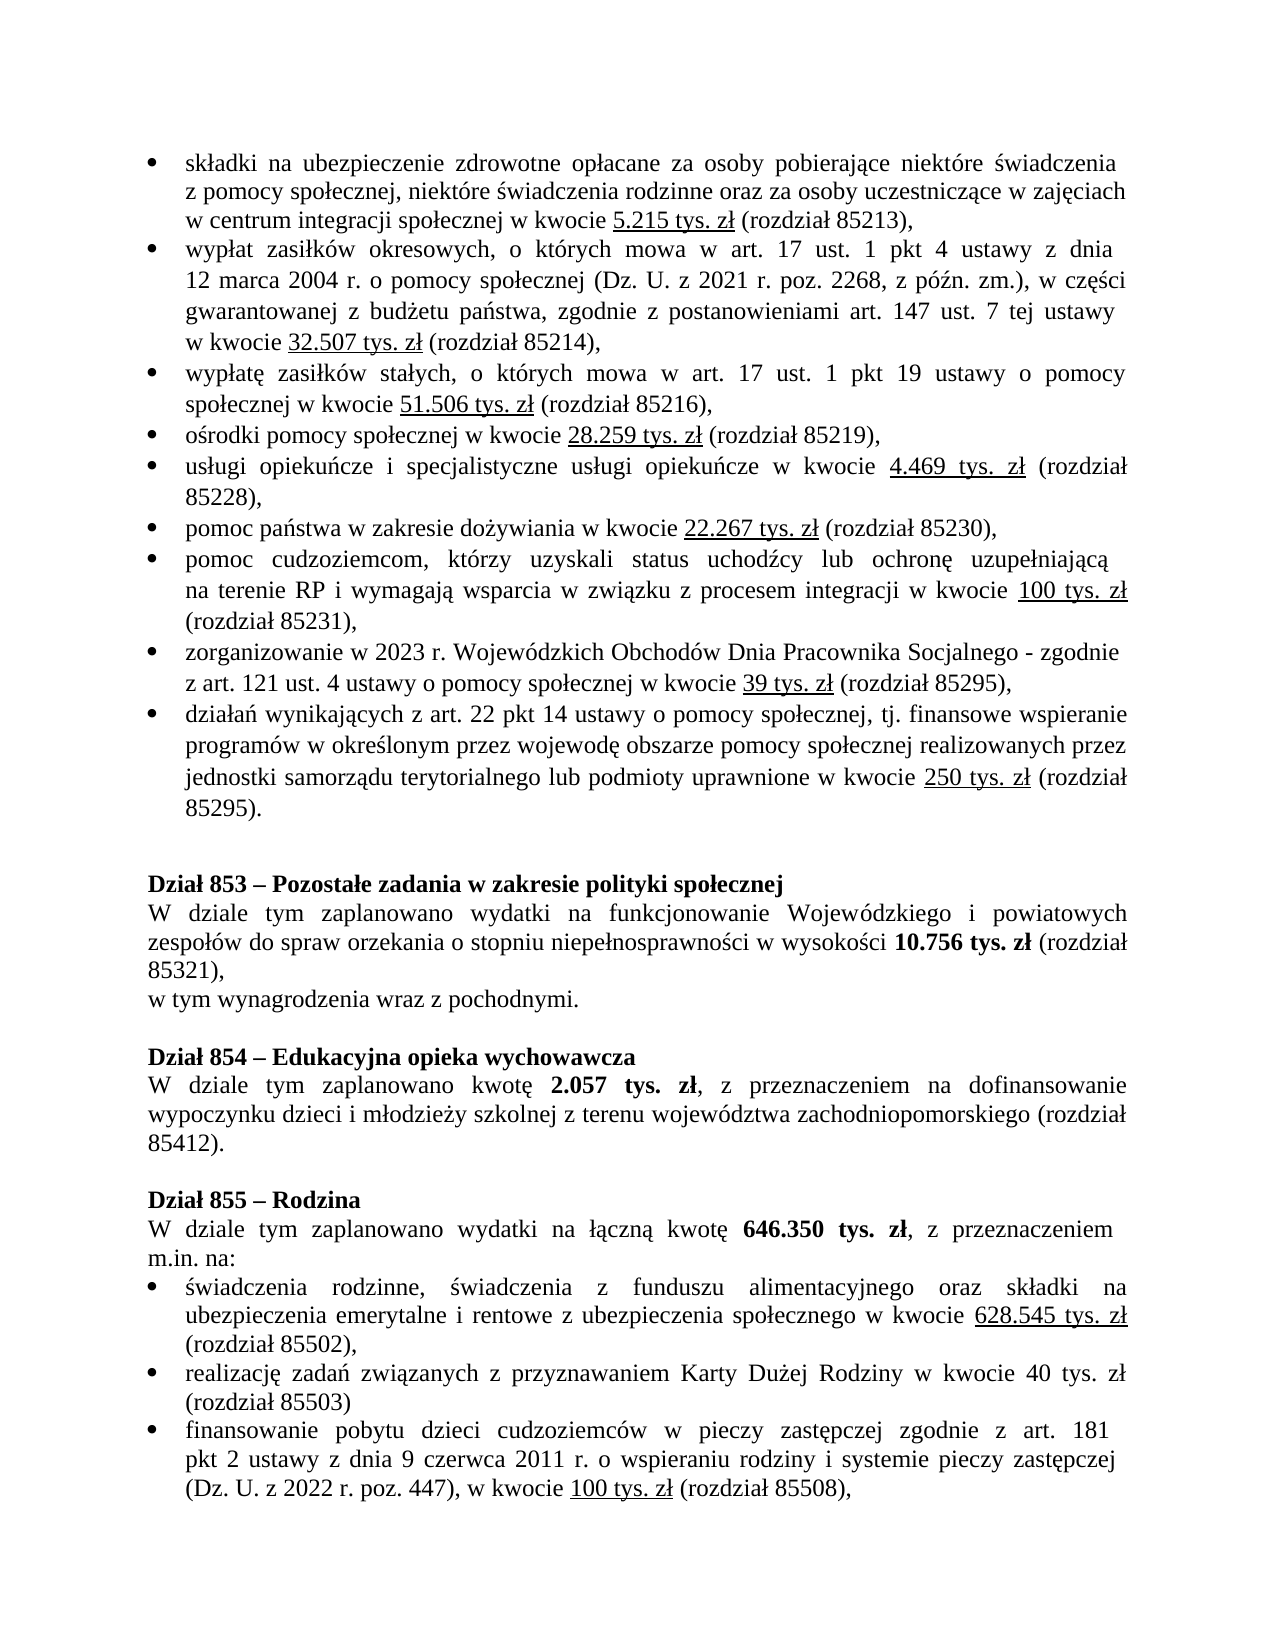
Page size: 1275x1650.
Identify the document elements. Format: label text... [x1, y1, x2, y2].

list świadczenia rodzinne, świadczenia z funduszu alimentacyjnego oraz składki na ubezpieczenia emerytalne i rentowe z ubezpieczenia społecznego w kwocie 628.545 tys. zł (rozdział 85502), [148, 1272, 1127, 1358]
list wypłatę zasiłków stałych, o których mowa w art. 17 ust. 1 pkt 19 ustawy o pomocy społecznej w kwocie 51.506 tys. zł (rozdział 85216), [148, 358, 1127, 418]
text Dział 853 – Pozostałe zadania w zakresie polityki społecznej [148, 869, 1127, 898]
list zorganizowanie w 2023 r. Wojewódzkich Obchodów Dnia Pracownika Socjalnego - zgodnie z art. 121 ust. 4 ustawy o pomocy społecznej w kwocie 39 tys. zł (rozdział 85295), [148, 637, 1127, 697]
list pomoc cudzoziemcom, którzy uzyskali status uchodźcy lub ochronę uzupełniającą na terenie RP i wymagają wsparcia w związku z procesem integracji w kwocie 100 tys. zł (rozdział 85231), [148, 544, 1127, 635]
text W dziale tym zaplanowano kwotę 2.057 tys. zł, z przeznaczeniem na dofinansowanie wypoczynku dzieci i młodzieży szkolnej z terenu województwa zachodniopomorskiego (rozdział 85412). [148, 1070, 1127, 1157]
list realizację zadań związanych z przyznawaniem Karty Dużej Rodziny w kwocie 40 tys. zł (rozdział 85503) [148, 1358, 1127, 1415]
list pomoc państwa w zakresie dożywiania w kwocie 22.267 tys. zł (rozdział 85230), [148, 513, 1127, 542]
list finansowanie pobytu dzieci cudzoziemców w pieczy zastępczej zgodnie z art. 181 pkt 2 ustawy z dnia 9 czerwca 2011 r. o wspieraniu rodziny i systemie pieczy zastępczej (Dz. U. z 2022 r. poz. 447), w kwocie 100 tys. zł (rozdział 85508), [148, 1415, 1127, 1502]
text Dział 854 – Edukacyjna opieka wychowawcza [148, 1042, 1127, 1070]
list działań wynikających z art. 22 pkt 14 ustawy o pomocy społecznej, tj. finansowe wspieranie programów w określonym przez wojewodę obszarze pomocy społecznej realizowanych przez jednostki samorządu terytorialnego lub podmioty uprawnione w kwocie 250 tys. zł (rozdział 85295). [148, 699, 1127, 821]
text Dział 855 – Rodzina [148, 1185, 1127, 1214]
list składki na ubezpieczenie zdrowotne opłacane za osoby pobierające niektóre świadczenia z pomocy społecznej, niektóre świadczenia rodzinne oraz za osoby uczestniczące w zajęciach w centrum integracji społecznej w kwocie 5.215 tys. zł (rozdział 85213), [148, 148, 1127, 234]
list ośrodki pomocy społecznej w kwocie 28.259 tys. zł (rozdział 85219), [148, 420, 1127, 449]
list wypłat zasiłków okresowych, o których mowa w art. 17 ust. 1 pkt 4 ustawy z dnia 12 marca 2004 r. o pomocy społecznej (Dz. U. z 2021 r. poz. 2268, z późn. zm.), w części gwarantowanej z budżetu państwa, zgodnie z postanowieniami art. 147 ust. 7 tej ustawy w kwocie 32.507 tys. zł (rozdział 85214), [148, 234, 1127, 356]
list usługi opiekuńcze i specjalistyczne usługi opiekuńcze w kwocie 4.469 tys. zł (rozdział 85228), [148, 451, 1127, 511]
text W dziale tym zaplanowano wydatki na łączną kwotę 646.350 tys. zł, z przeznaczeniem m.in. na: [148, 1214, 1127, 1272]
text W dziale tym zaplanowano wydatki na funkcjonowanie Wojewódzkiego i powiatowych zespołów do spraw orzekania o stopniu niepełnosprawności w wysokości 10.756 tys. zł (rozdział 85321), w tym wynagrodzenia wraz z pochodnymi. [148, 898, 1127, 1013]
